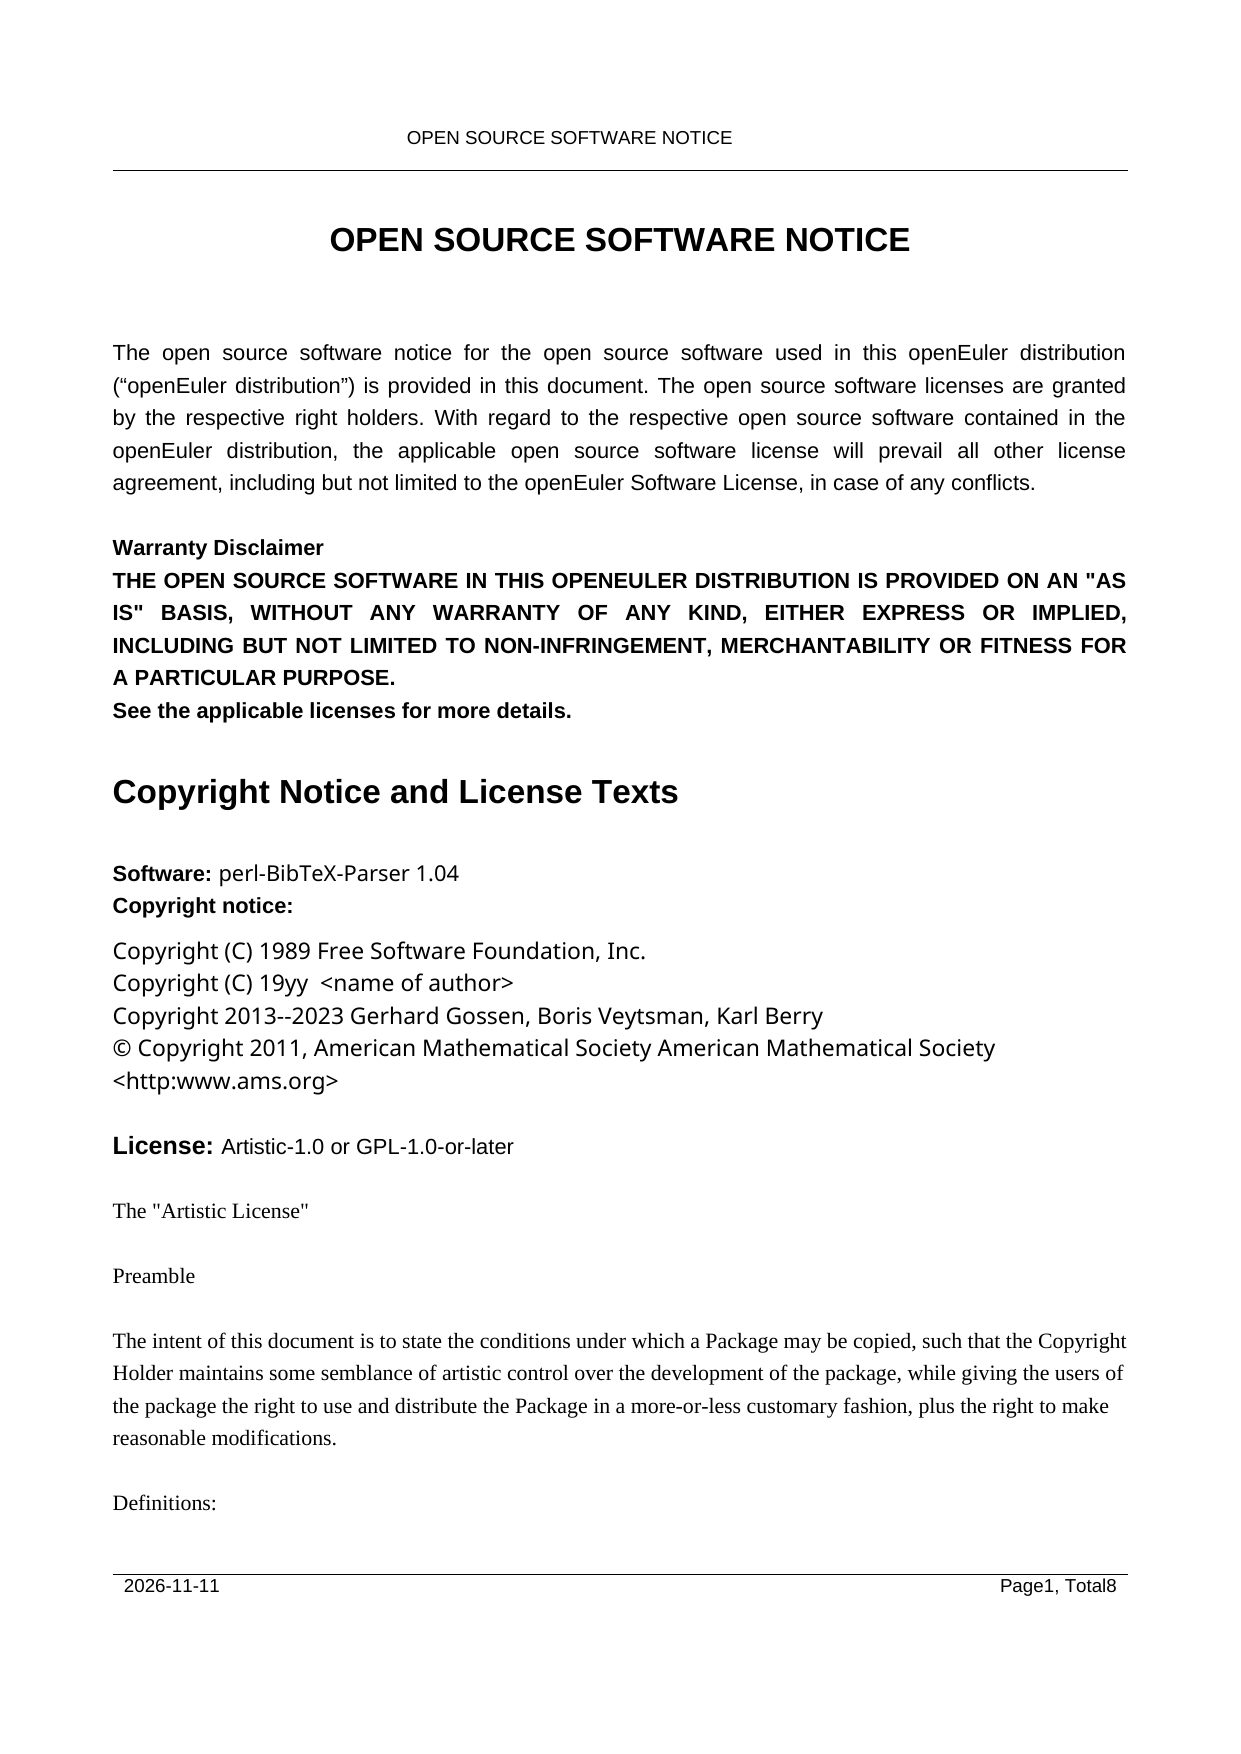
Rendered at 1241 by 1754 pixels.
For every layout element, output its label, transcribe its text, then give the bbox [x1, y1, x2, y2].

text Copyright (C) 1989 Free Software Foundation, Inc. Copyright (C) 19yy <name of author> Copyright 2013--2023 Gerhard Gossen, Boris Veytsman, Karl Berry ﻿© Copyright 2011, American Mathematical Society American Mathematical Society <http:www.ams.org> [112, 934, 1128, 1129]
text The intent of this document is to state the conditions under which a Package may be copied, such that the Copyright Holder maintains some semblance of artistic control over the development of the package, while giving the users of the package the right to use and distribute the Package in a more-or-less customary fashion, plus the right to make reasonable modifications. [112, 1324, 1128, 1454]
text Copyright notice: [112, 889, 1128, 921]
text Warranty Disclaimer [112, 531, 1128, 564]
text THE OPEN SOURCE SOFTWARE IN THIS OPENEULER DISTRIBUTION IS PROVIDED ON AN "AS IS" BASIS, WITHOUT ANY WARRANTY OF ANY KIND, EITHER EXPRESS OR IMPLIED, INCLUDING BUT NOT LIMITED TO NON-INFRINGEMENT, MERCHANTABILITY OR FITNESS FOR A PARTICULAR PURPOSE. See the applicable licenses for more details. [112, 564, 1128, 726]
title Software: perl-BibTeX-Parser 1.04 [112, 856, 1128, 889]
text The open source software notice for the open source software used in this openEuler distribution (“openEuler distribution”) is provided in this document. The open source software licenses are granted by the respective right holders. With regard to the respective open source software contained in the openEuler distribution, the applicable open source software license will prevail all other license agreement, including but not limited to the openEuler Software License, in case of any conflicts. [112, 336, 1128, 499]
text License: Artistic-1.0 or GPL-1.0-or-later [112, 1129, 1128, 1161]
text Preamble [112, 1259, 1128, 1291]
text The "Artistic License" [112, 1161, 1128, 1226]
text OPEN SOURCE SOFTWARE NOTICE [112, 206, 1128, 271]
text Copyright Notice and License Texts [112, 759, 1128, 824]
text Definitions: [112, 1486, 1128, 1519]
